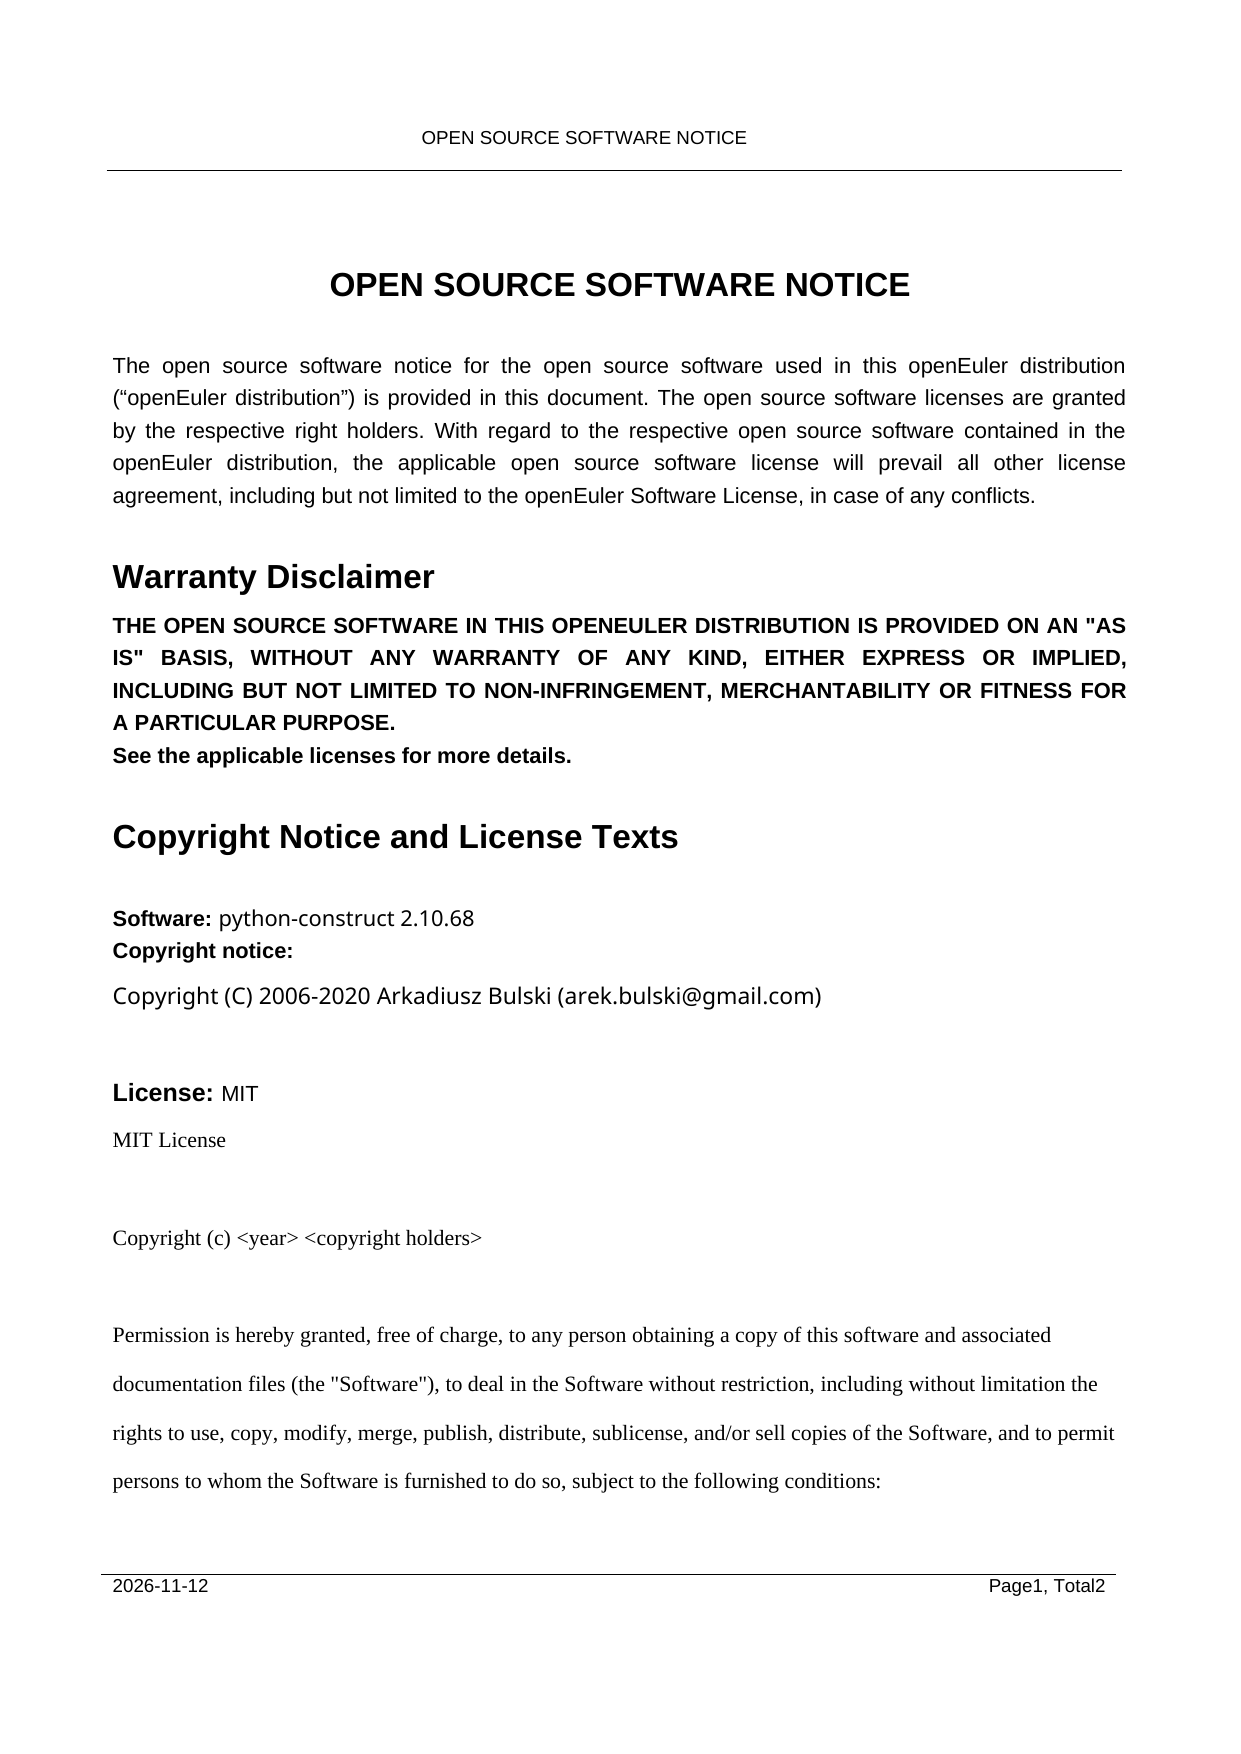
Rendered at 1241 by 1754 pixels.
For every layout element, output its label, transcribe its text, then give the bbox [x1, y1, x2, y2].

text THE OPEN SOURCE SOFTWARE IN THIS OPENEULER DISTRIBUTION IS PROVIDED ON AN "AS IS" BASIS, WITHOUT ANY WARRANTY OF ANY KIND, EITHER EXPRESS OR IMPLIED, INCLUDING BUT NOT LIMITED TO NON-INFRINGEMENT, MERCHANTABILITY OR FITNESS FOR A PARTICULAR PURPOSE. See the applicable licenses for more details. [112, 609, 1128, 771]
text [112, 1123, 1128, 1497]
text Warranty Disclaimer [112, 544, 1128, 609]
text Copyright Notice and License Texts [112, 804, 1128, 869]
text Copyright (C) 2006-2020 Arkadiusz Bulski (arek.bulski@gmail.com) [112, 979, 1128, 1060]
text The open source software notice for the open source software used in this openEuler distribution (“openEuler distribution”) is provided in this document. The open source software licenses are granted by the respective right holders. With regard to the respective open source software contained in the openEuler distribution, the applicable open source software license will prevail all other license agreement, including but not limited to the openEuler Software License, in case of any conflicts. [112, 349, 1128, 511]
text Software: python-construct 2.10.68 [112, 901, 1128, 934]
text License: MIT [112, 1077, 1128, 1109]
text OPEN SOURCE SOFTWARE NOTICE [112, 251, 1128, 316]
text Copyright notice: [112, 934, 1128, 966]
